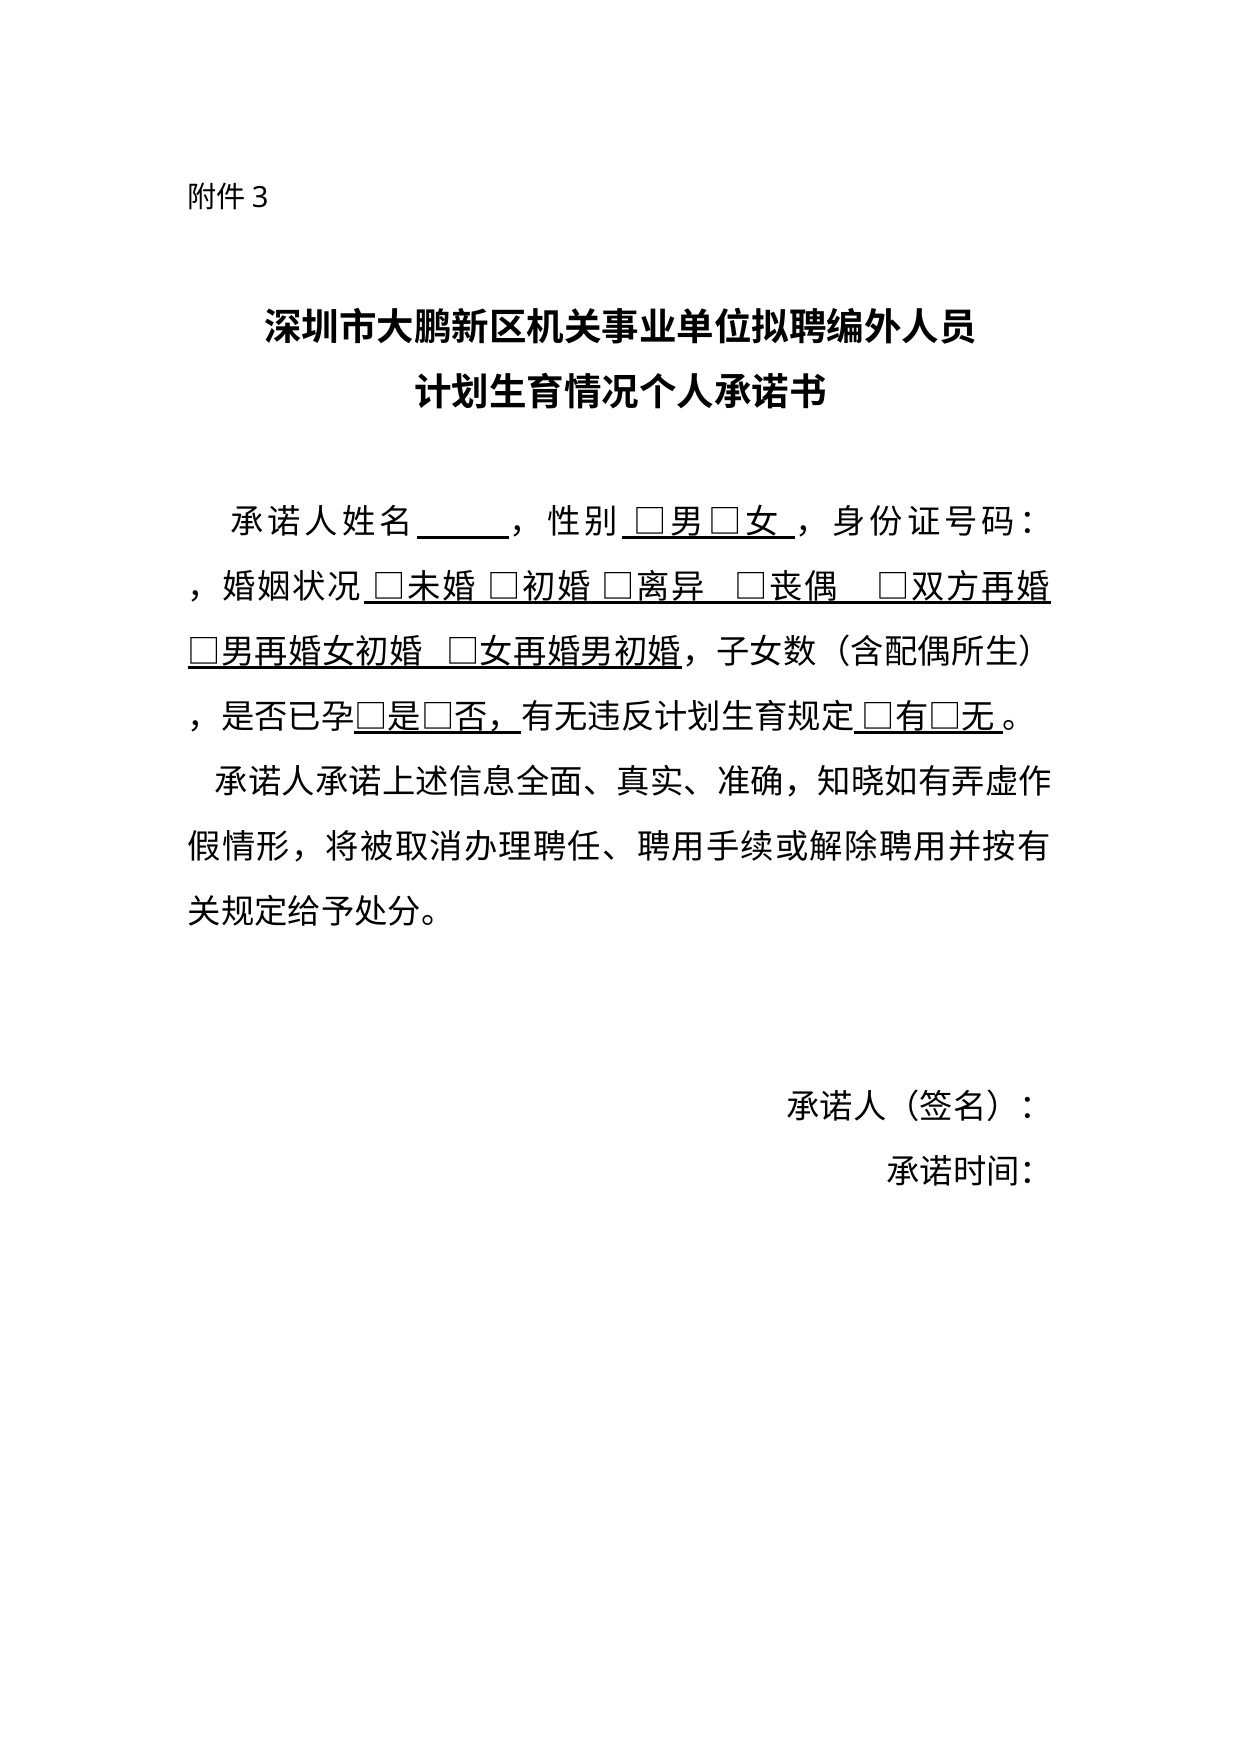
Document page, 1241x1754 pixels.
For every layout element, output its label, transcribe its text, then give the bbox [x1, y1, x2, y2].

text 承诺时间： [187, 1137, 1053, 1202]
text 承诺人（签名）： [187, 1072, 1053, 1137]
text 深圳市大鹏新区机关事业单位拟聘编外人员 [187, 292, 1053, 357]
text 附件3 [187, 162, 1053, 227]
text 承诺人承诺上述信息全面、真实、准确，知晓如有弄虚作假情形，将被取消办理聘任、聘用手续或解除聘用并按有关规定给予处分。 [187, 747, 1053, 942]
text 计划生育情况个人承诺书 [187, 357, 1053, 422]
text 承诺人姓名 ，性别 □男□女 ，身份证号码： ，婚姻状况 □未婚 □初婚 □离异 □丧偶 □双方再婚 □男再婚女初婚 □女再婚男初婚，子女数（含配偶所生） ，是否已孕□是□否，有无违反计划生育规定 □有□无 。 [187, 487, 1053, 747]
